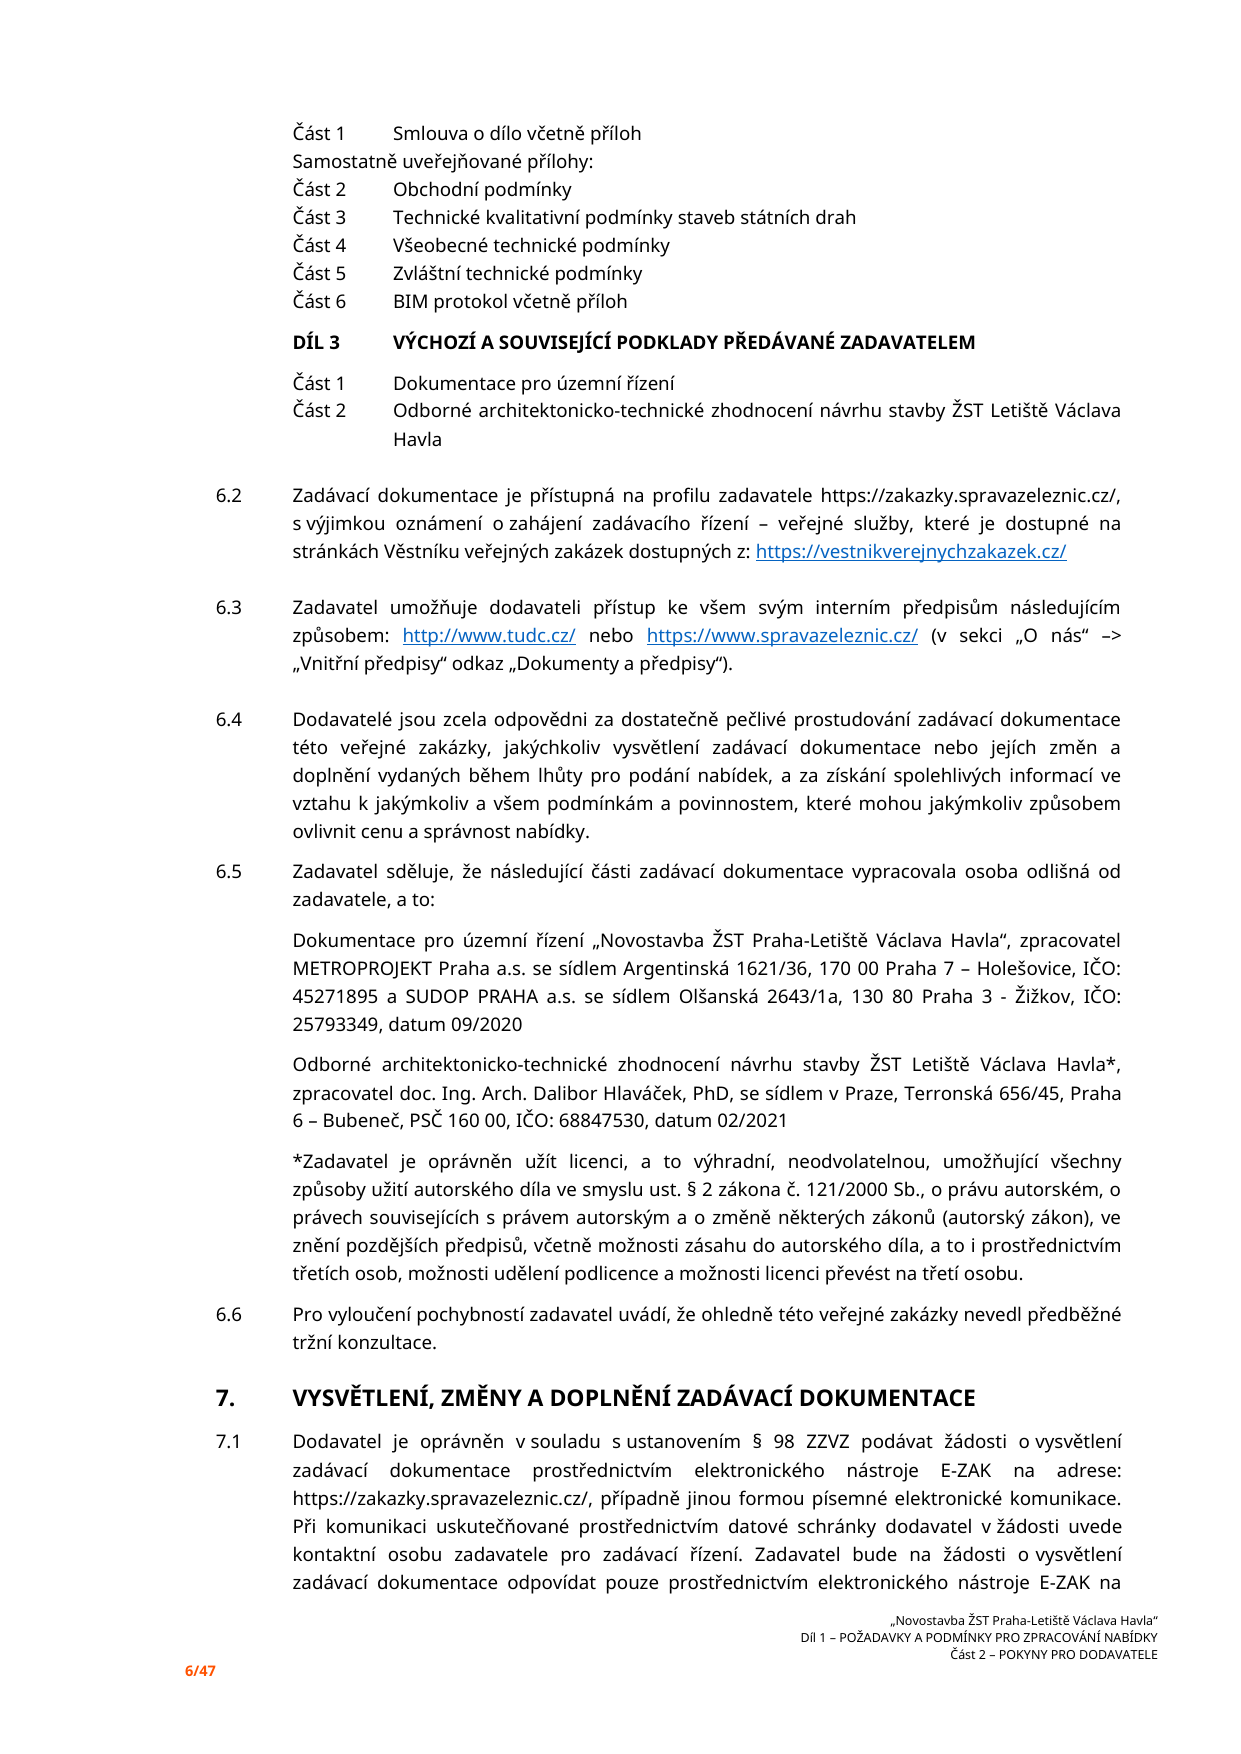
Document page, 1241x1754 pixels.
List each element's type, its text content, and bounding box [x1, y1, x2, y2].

text Část 1 Smlouva o dílo včetně příloh [292, 121, 1122, 146]
text Část 2 Obchodní podmínky [292, 177, 1122, 202]
text Zadavatel sděluje, že následující části zadávací dokumentace vypracovala osoba odlišná od zadavatele, a to: [216, 859, 1122, 912]
list *Zadavatel je oprávněn užít licenci, a to výhradní, neodvolatelnou, umožňující všechny způsoby užití autorského díla ve smyslu ust. § 2 zákona č. 121/2000 Sb., o právu autorském, o právech souvisejících s právem autorským a o změně některých zákonů (autorský zákon), ve znění pozdějších předpisů, včetně možnosti zásahu do autorského díla, a to i prostřednictvím třetích osob, možnosti udělení podlicence a možnosti licenci převést na třetí osobu. [292, 1148, 1122, 1286]
text Část 4 Všeobecné technické podmínky [292, 233, 1122, 258]
text Část 6 BIM protokol včetně příloh [292, 289, 1122, 314]
text Část 3 Technické kvalitativní podmínky staveb státních drah [292, 205, 1122, 230]
text Část 5 Zvláštní technické podmínky [292, 261, 1122, 286]
list Odborné architektonicko-technické zhodnocení návrhu stavby ŽST Letiště Václava Havla*, zpracovatel doc. Ing. Arch. Dalibor Hlaváček, PhD, se sídlem v Praze, Terronská 656/45, Praha 6 – Bubeneč, PSČ 160 00, IČO: 68847530, datum 02/2021 [292, 1052, 1122, 1133]
text Zadavatel umožňuje dodavateli přístup ke všem svým interním předpisům následujícím způsobem: http://www.tudc.cz/ nebo https://www.spravazeleznic.cz/ (v sekci „O nás“ –> „Vnitřní předpisy“ odkaz „Dokumenty a předpisy“). [216, 594, 1122, 676]
text Část 2 Odborné architektonicko-technické zhodnocení návrhu stavby ŽST Letiště Václava Havla [292, 398, 1122, 451]
text Zadávací dokumentace je přístupná na profilu zadavatele https://zakazky.spravazeleznic.cz/, s výjimkou oznámení o zahájení zadávacího řízení – veřejné služby, které je dostupné na stránkách Věstníku veřejných zakázek dostupných z: https://vestnikverejnychzakazek.cz/ [216, 482, 1122, 563]
text Část 1 Dokumentace pro územní řízení [292, 370, 1122, 395]
text Pro vyloučení pochybností zadavatel uvádí, že ohledně této veřejné zakázky nevedl předběžné tržní konzultace. [216, 1301, 1122, 1354]
list Samostatně uveřejňované přílohy: [292, 149, 1122, 174]
list Dokumentace pro územní řízení „Novostavba ŽST Praha-Letiště Václava Havla“, zpracovatel METROPROJEKT Praha a.s. se sídlem Argentinská 1621/36, 170 00 Praha 7 – Holešovice, IČO: 45271895 a SUDOP PRAHA a.s. se sídlem Olšanská 2643/1a, 130 80 Praha 3 - Žižkov, IČO: 25793349, datum 09/2020 [292, 927, 1122, 1037]
text VYSVĚTLENÍ, ZMĚNY a DOPLNĚNÍ ZADÁVACÍ DOKUMENTACE [216, 1382, 1122, 1413]
text DÍL 3 VÝCHOZÍ A SOUVISEJÍCÍ PODKLADY PŘEDÁVANÉ ZADAVATELEM [292, 329, 1122, 355]
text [216, 1429, 1122, 1594]
text Dodavatelé jsou zcela odpovědni za dostatečně pečlivé prostudování zadávací dokumentace této veřejné zakázky, jakýchkoliv vysvětlení zadávací dokumentace nebo jejích změn a doplnění vydaných během lhůty pro podání nabídek, a za získání spolehlivých informací ve vztahu k jakýmkoliv a všem podmínkám a povinnostem, které mohou jakýmkoliv způsobem ovlivnit cenu a správnost nabídky. [216, 706, 1122, 844]
